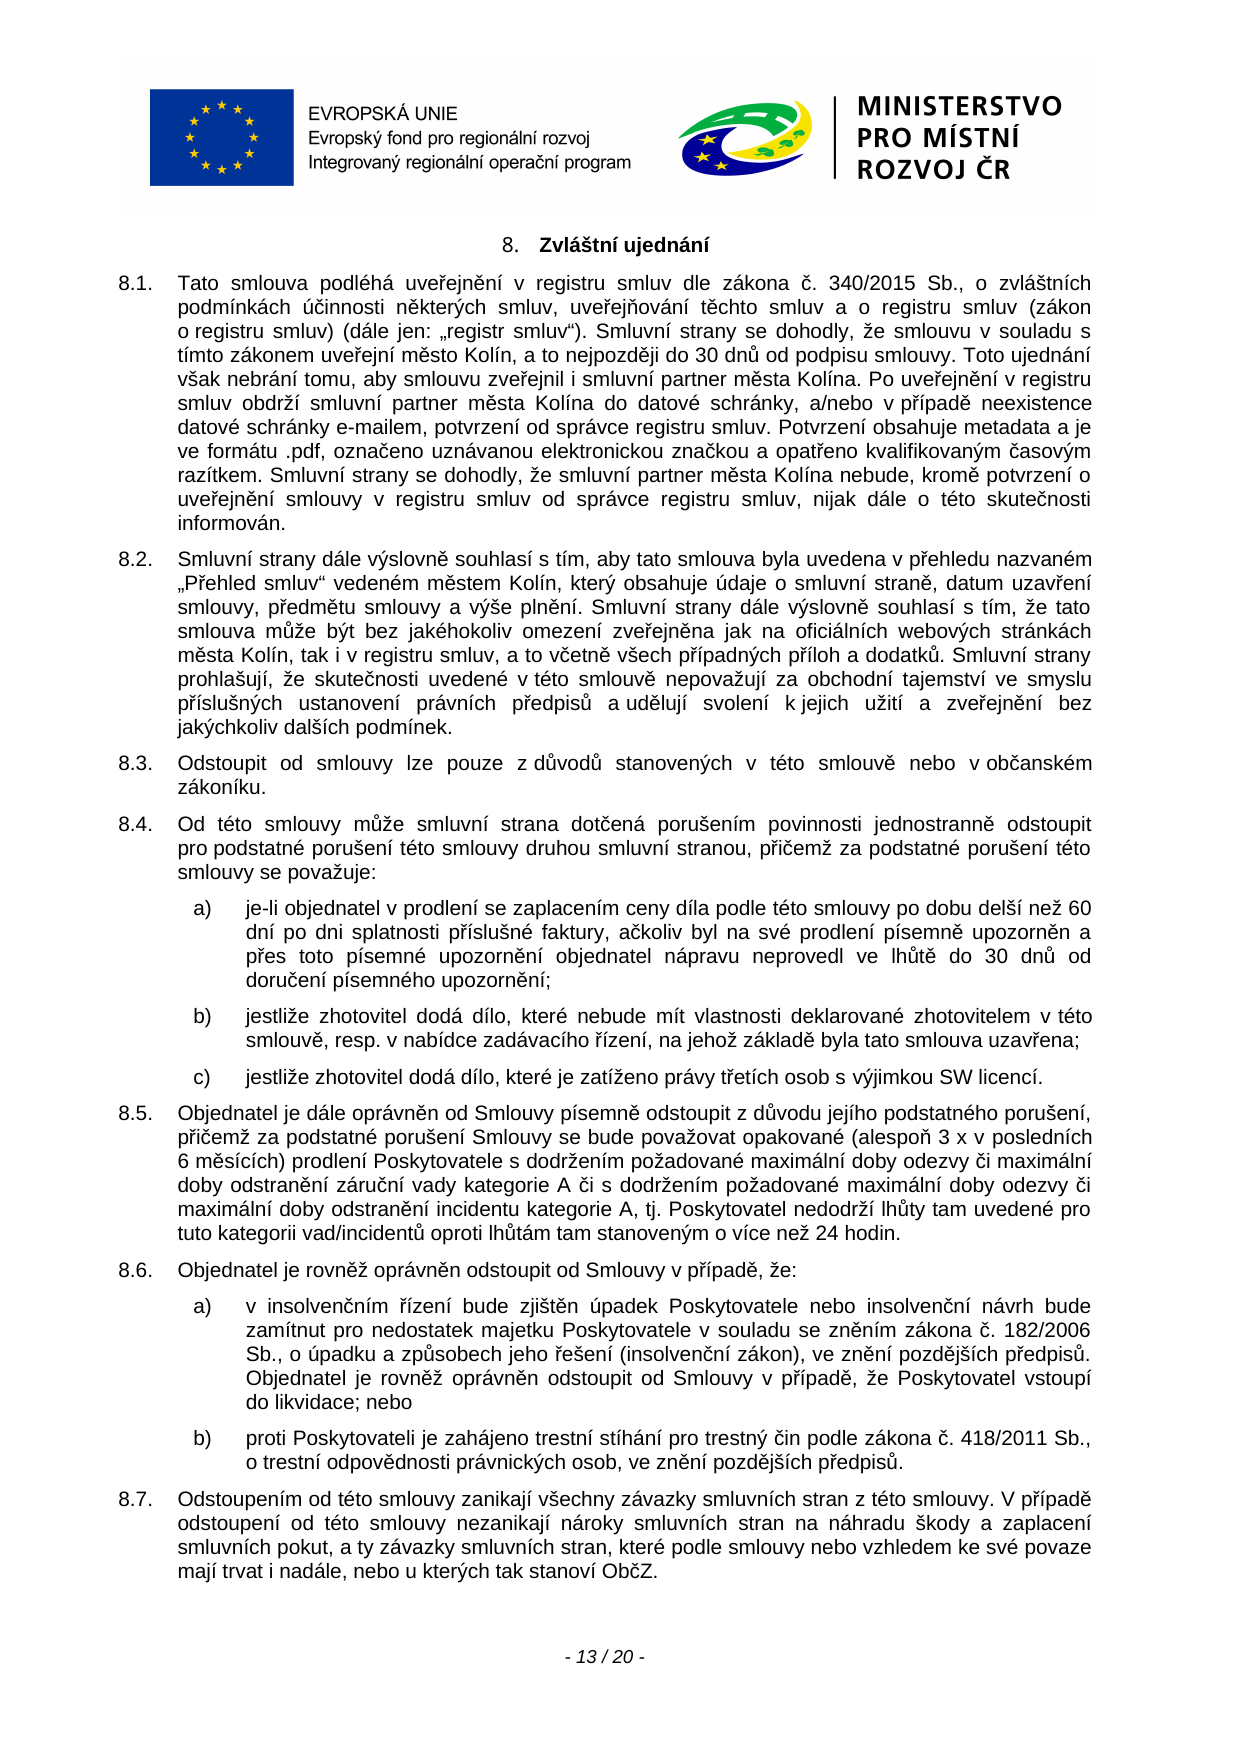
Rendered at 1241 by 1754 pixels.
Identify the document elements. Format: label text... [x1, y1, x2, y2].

title v insolvenčním řízení bude zjištěn úpadek Poskytovatele nebo insolvenční návrh bude zamítnut pro nedostatek majetku Poskytovatele v souladu se zněním zákona č. 182/2006 Sb., o úpadku a způsobech jeho řešení (insolvenční zákon), ve znění pozdějších předpisů. Objednatel je rovněž oprávněn odstoupit od Smlouvy v případě, že Poskytovatel vstoupí do likvidace; nebo [193, 1294, 1092, 1414]
title proti Poskytovateli je zahájeno trestní stíhání pro trestný čin podle zákona č. 418/2011 Sb., o trestní odpovědnosti právnických osob, ve znění pozdějších předpisů. [193, 1426, 1092, 1474]
title Od této smlouvy může smluvní strana dotčená porušením povinnosti jednostranně odstoupit pro podstatné porušení této smlouvy druhou smluvní stranou, přičemž za podstatné porušení této smlouvy se považuje: [118, 812, 1092, 883]
title Odstoupit od smlouvy lze pouze z důvodů stanovených v této smlouvě nebo v občanském zákoníku. [118, 751, 1092, 799]
title Odstoupením od této smlouvy zanikají všechny závazky smluvních stran z této smlouvy. V případě odstoupení od této smlouvy nezanikají nároky smluvních stran na náhradu škody a zaplacení smluvních pokut, a ty závazky smluvních stran, které podle smlouvy nebo vzhledem ke své povaze mají trvat i nadále, nebo u kterých tak stanoví ObčZ. [118, 1487, 1092, 1582]
title jestliže zhotovitel dodá dílo, které nebude mít vlastnosti deklarované zhotovitelem v této smlouvě, resp. v nabídce zadávacího řízení, na jehož základě byla tato smlouva uzavřena; [193, 1004, 1092, 1052]
title Objednatel je dále oprávněn od Smlouvy písemně odstoupit z důvodu jejího podstatného porušení, přičemž za podstatné porušení Smlouvy se bude považovat opakované (alespoň 3 x v posledních 6 měsících) prodlení Poskytovatele s dodržením požadované maximální doby odezvy či maximální doby odstranění záruční vady kategorie A či s dodržením požadované maximální doby odezvy či maximální doby odstranění incidentu kategorie A, tj. Poskytovatel nedodrží lhůty tam uvedené pro tuto kategorii vad/incidentů oproti lhůtám tam stanoveným o více než 24 hodin. [118, 1101, 1092, 1245]
picture [118, 56, 1093, 218]
title Smluvní strany dále výslovně souhlasí s tím, aby tato smlouva byla uvedena v přehledu nazvaném „Přehled smluv“ vedeném městem Kolín, který obsahuje údaje o smluvní straně, datum uzavření smlouvy, předmětu smlouvy a výše plnění. Smluvní strany dále výslovně souhlasí s tím, že tato smlouva může být bez jakéhokoliv omezení zveřejněna jak na oficiálních webových stránkách města Kolín, tak i v registru smluv, a to včetně všech případných příloh a dodatků. Smluvní strany prohlašují, že skutečnosti uvedené v této smlouvě nepovažují za obchodní tajemství ve smyslu příslušných ustanovení právních předpisů a udělují svolení k jejich užití a zveřejnění bez jakýchkoliv dalších podmínek. [118, 547, 1092, 739]
title je-li objednatel v prodlení se zaplacením ceny díla podle této smlouvy po dobu delší než 60 dní po dni splatnosti příslušné faktury, ačkoliv byl na své prodlení písemně upozorněn a přes toto písemné upozornění objednatel nápravu neprovedl ve lhůtě do 30 dnů od doručení písemného upozornění; [193, 896, 1092, 992]
title Tato smlouva podléhá uveřejnění v registru smluv dle zákona č. 340/2015 Sb., o zvláštních podmínkách účinnosti některých smluv, uveřejňování těchto smluv a o registru smluv (zákon o registru smluv) (dále jen: „registr smluv“). Smluvní strany se dohodly, že smlouvu v souladu s tímto zákonem uveřejní město Kolín, a to nejpozději do 30 dnů od podpisu smlouvy. Toto ujednání však nebrání tomu, aby smlouvu zveřejnil i smluvní partner města Kolína. Po uveřejnění v registru smluv obdrží smluvní partner města Kolína do datové schránky, a/nebo v případě neexistence datové schránky e-mailem, potvrzení od správce registru smluv. Potvrzení obsahuje metadata a je ve formátu .pdf, označeno uznávanou elektronickou značkou a opatřeno kvalifikovaným časovým razítkem. Smluvní strany se dohodly, že smluvní partner města Kolína nebude, kromě potvrzení o uveřejnění smlouvy v registru smluv od správce registru smluv, nijak dále o této skutečnosti informován. [118, 271, 1092, 534]
title Objednatel je rovněž oprávněn odstoupit od Smlouvy v případě, že: [118, 1257, 1092, 1281]
title jestliže zhotovitel dodá dílo, které je zatíženo právy třetích osob s výjimkou SW licencí. [193, 1065, 1092, 1089]
title Zvláštní ujednání [118, 230, 1092, 258]
